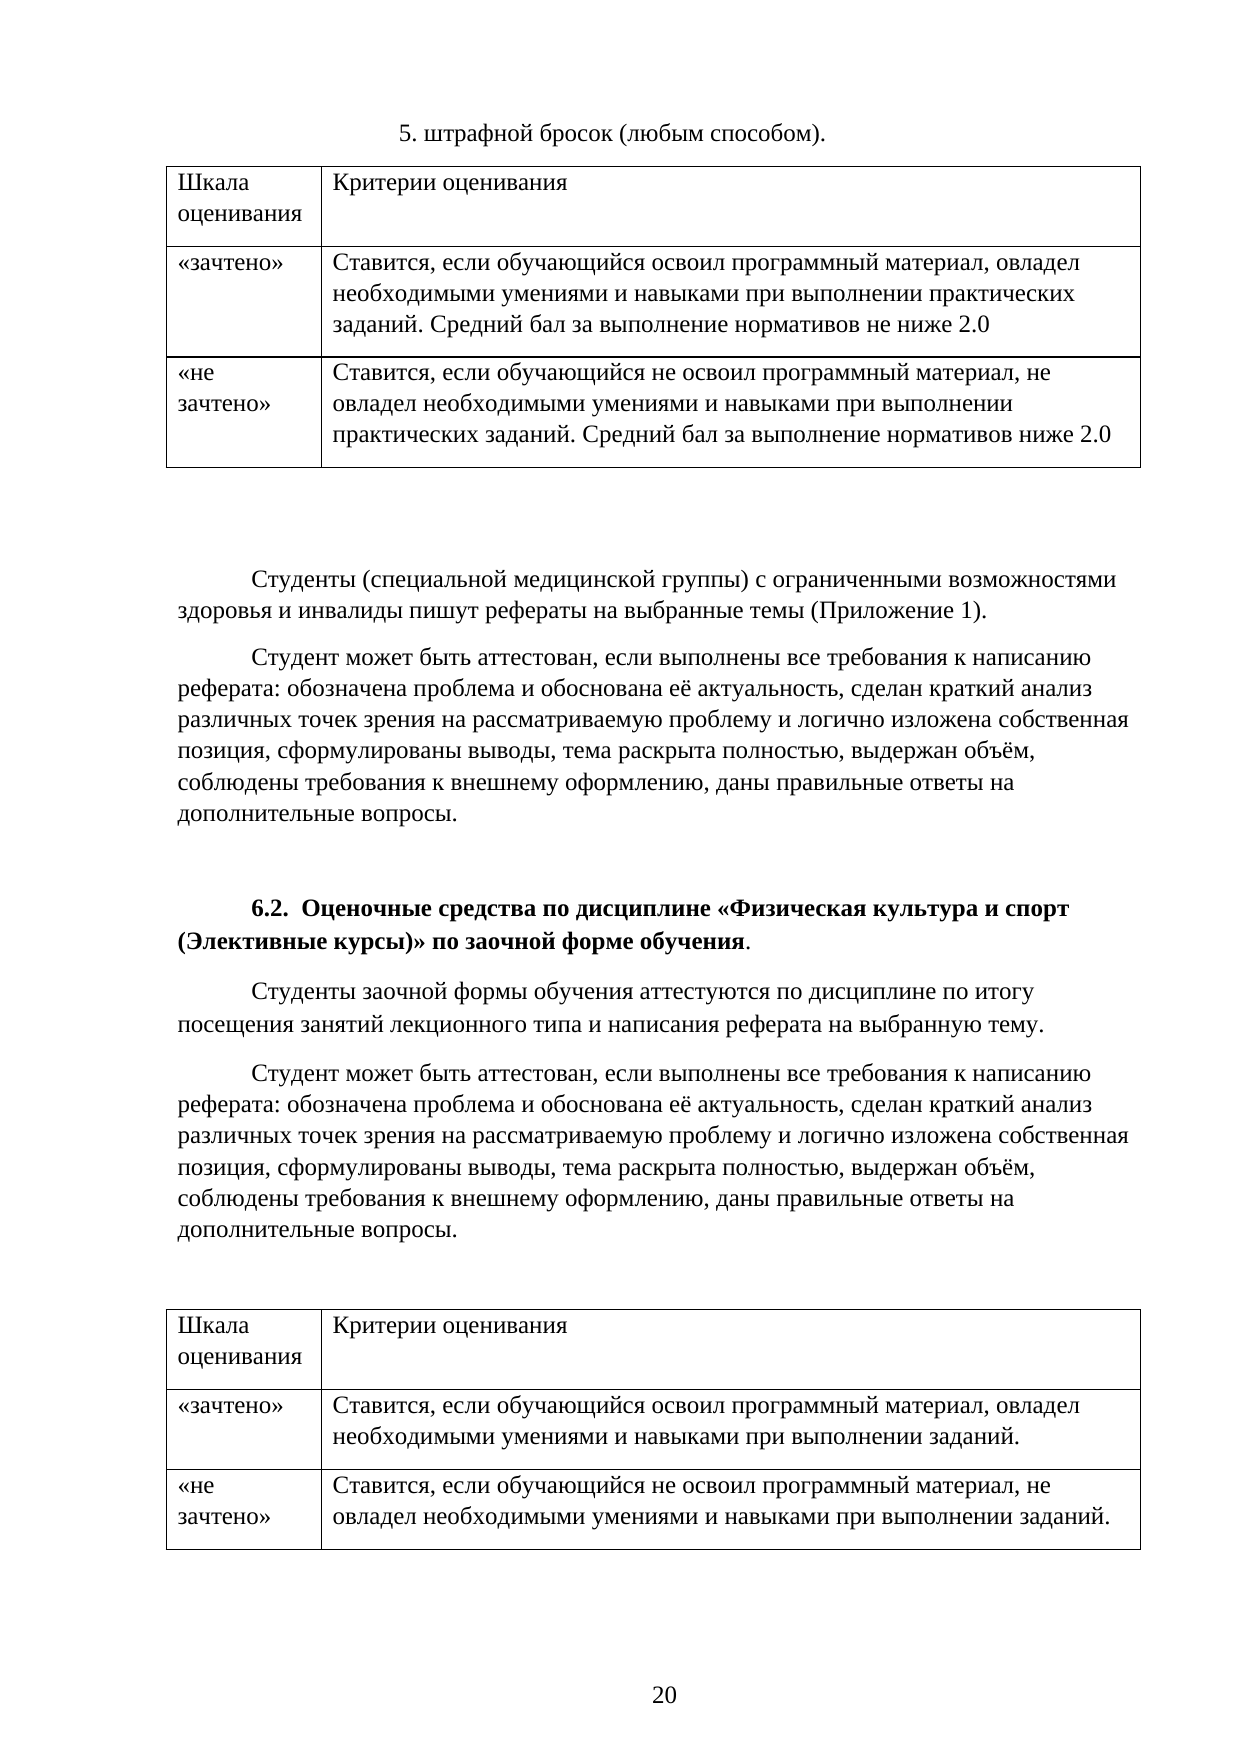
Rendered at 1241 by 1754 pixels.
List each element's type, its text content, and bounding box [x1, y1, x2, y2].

table_cell «зачтено» [167, 247, 321, 356]
text 6.2. Оценочные средства по дисциплине «Физическая культура и спорт (Элективные курсы)» по заочной форме обучения. [177, 893, 1152, 955]
table_cell Ставится, если обучающийся не освоил программный материал, не овладел необходимыми умениями и навыками при выполнении заданий. [322, 1470, 1140, 1548]
text Студент может быть аттестован, если выполнены все требования к написанию реферата: обозначена проблема и обоснована её актуальность, сделан краткий анализ различных точек зрения на рассматриваемую проблему и логично изложена собственная позиция, сформулированы выводы, тема раскрыта полностью, выдержан объём, соблюдены требования к внешнему оформлению, даны правильные ответы на дополнительные вопросы. [177, 1058, 1152, 1242]
text Студенты заочной формы обучения аттестуются по дисциплине по итогу посещения занятий лекционного типа и написания реферата на выбранную тему. [177, 976, 1152, 1038]
text Студент может быть аттестован, если выполнены все требования к написанию реферата: обозначена проблема и обоснована её актуальность, сделан краткий анализ различных точек зрения на рассматриваемую проблему и логично изложена собственная позиция, сформулированы выводы, тема раскрыта полностью, выдержан объём, соблюдены требования к внешнему оформлению, даны правильные ответы на дополнительные вопросы. [177, 642, 1152, 826]
table_header Шкала оценивания [167, 167, 321, 246]
table_header Критерии оценивания [322, 1310, 1140, 1389]
table_cell «не зачтено» [167, 358, 321, 467]
table_cell «не зачтено» [167, 1470, 321, 1548]
table_header Критерии оценивания [322, 167, 1140, 246]
table_cell «зачтено» [167, 1390, 321, 1469]
table_cell Ставится, если обучающийся не освоил программный материал, не овладел необходимыми умениями и навыками при выполнении практических заданий. Средний бал за выполнение нормативов ниже 2.0 [322, 358, 1140, 467]
text Студенты (специальной медицинской группы) с ограниченными возможностями здоровья и инвалиды пишут рефераты на выбранные темы (Приложение 1). [177, 564, 1152, 623]
table_header Шкала оценивания [167, 1310, 321, 1389]
text 5. штрафной бросок (любым способом). [177, 118, 1152, 147]
table_cell Ставится, если обучающийся освоил программный материал, овладел необходимыми умениями и навыками при выполнении практических заданий. Средний бал за выполнение нормативов не ниже 2.0 [322, 247, 1140, 356]
table_cell Ставится, если обучающийся освоил программный материал, овладел необходимыми умениями и навыками при выполнении заданий. [322, 1390, 1140, 1469]
